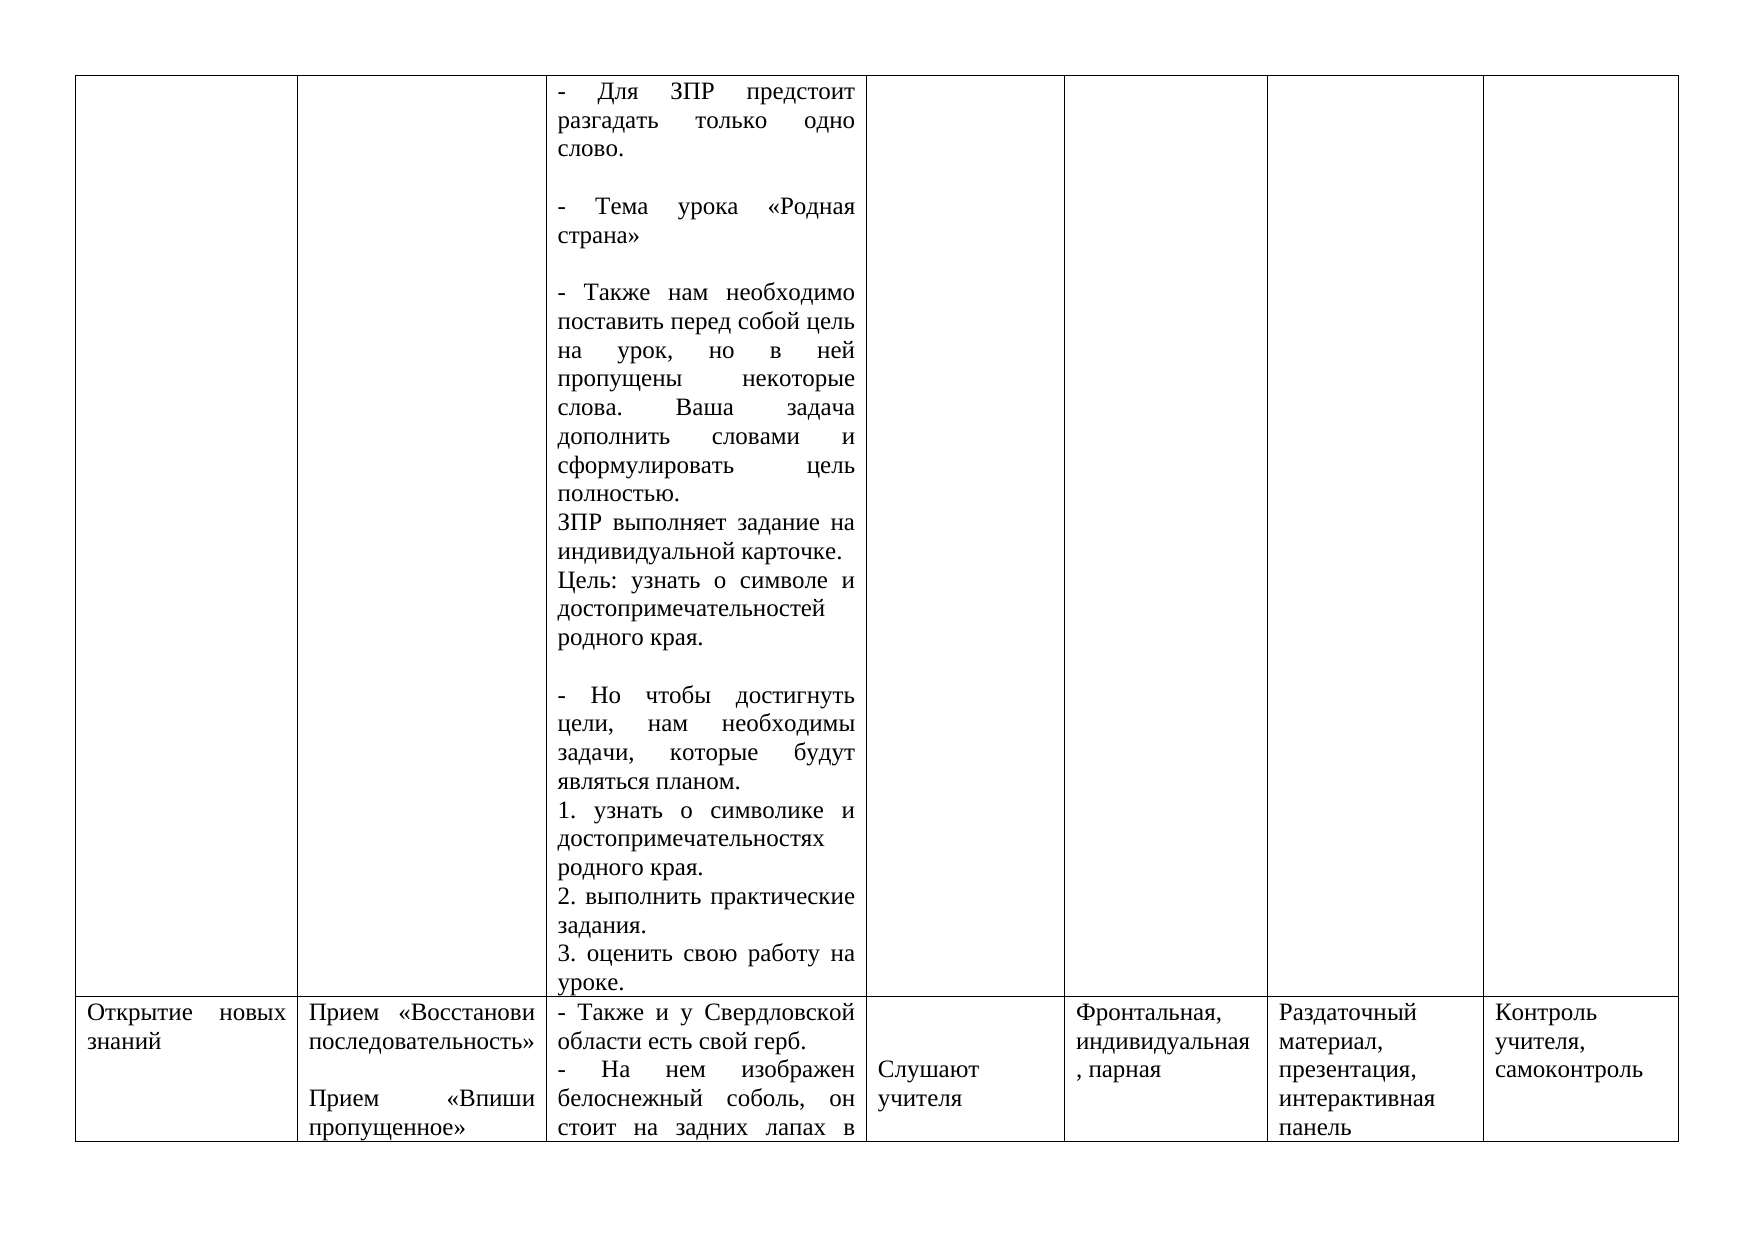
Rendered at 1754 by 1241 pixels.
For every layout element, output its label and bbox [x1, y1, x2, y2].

table_cell [298, 997, 546, 1141]
table_cell [547, 997, 866, 1141]
table_cell [1484, 76, 1678, 996]
table_cell [547, 76, 866, 996]
table_cell [76, 76, 297, 996]
table_cell [1065, 76, 1267, 996]
table_cell [867, 76, 1064, 996]
table_cell [1065, 997, 1267, 1141]
table_cell [867, 997, 1064, 1141]
table_cell [1268, 997, 1483, 1141]
table_cell [76, 997, 297, 1141]
table_cell [1268, 76, 1483, 996]
table_cell [1484, 997, 1678, 1141]
table_cell [298, 76, 546, 996]
